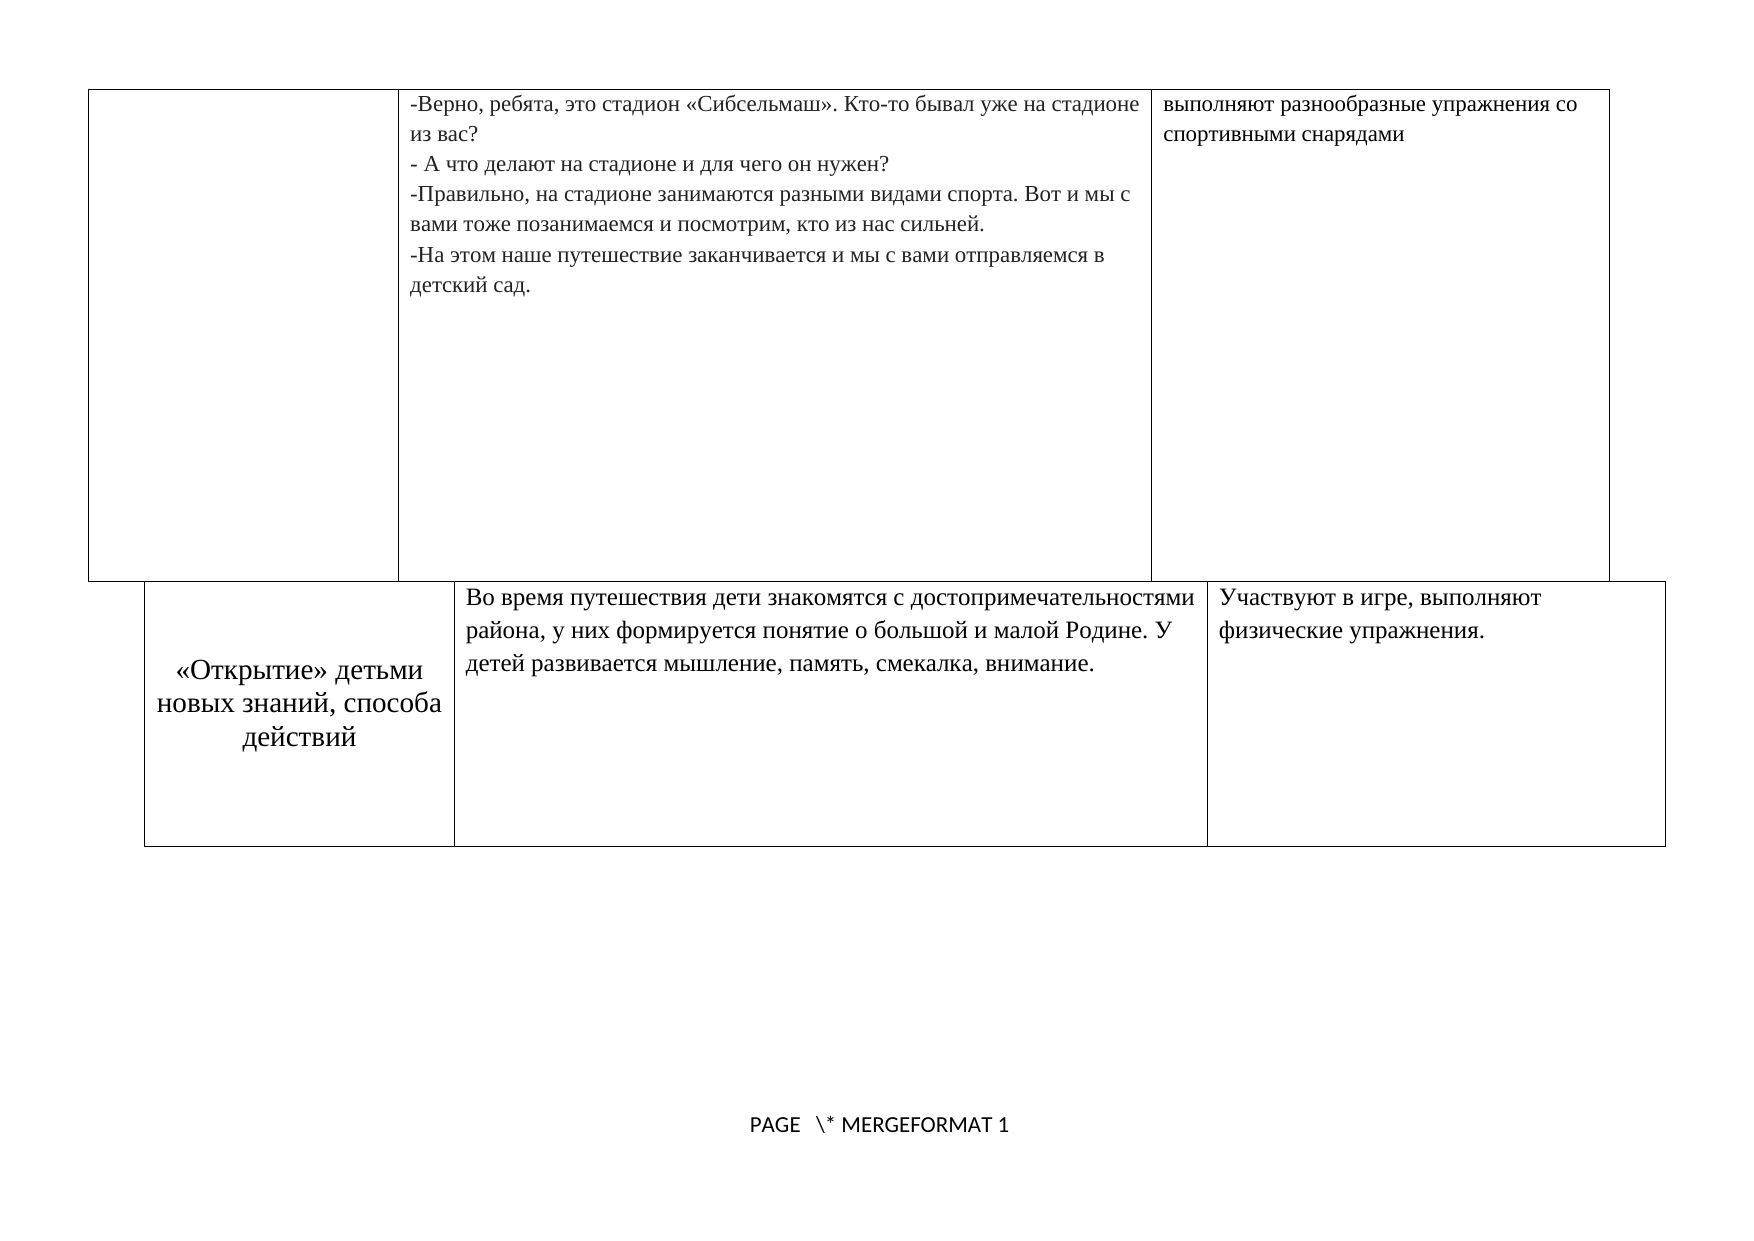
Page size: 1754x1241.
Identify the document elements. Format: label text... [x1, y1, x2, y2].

table_cell Участвуют в игре, выполняют физические упражнения. [1208, 582, 1665, 846]
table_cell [399, 90, 1151, 581]
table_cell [89, 90, 398, 581]
table_cell Во время путешествия дети знакомятся с достопримечательностями района, у них формируется понятие о большой и малой Родине. У детей развивается мышление, память, смекалка, внимание. [455, 582, 1207, 846]
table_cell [1152, 90, 1609, 581]
table_cell «Открытие» детьми новых знаний, способа действий [145, 582, 454, 846]
